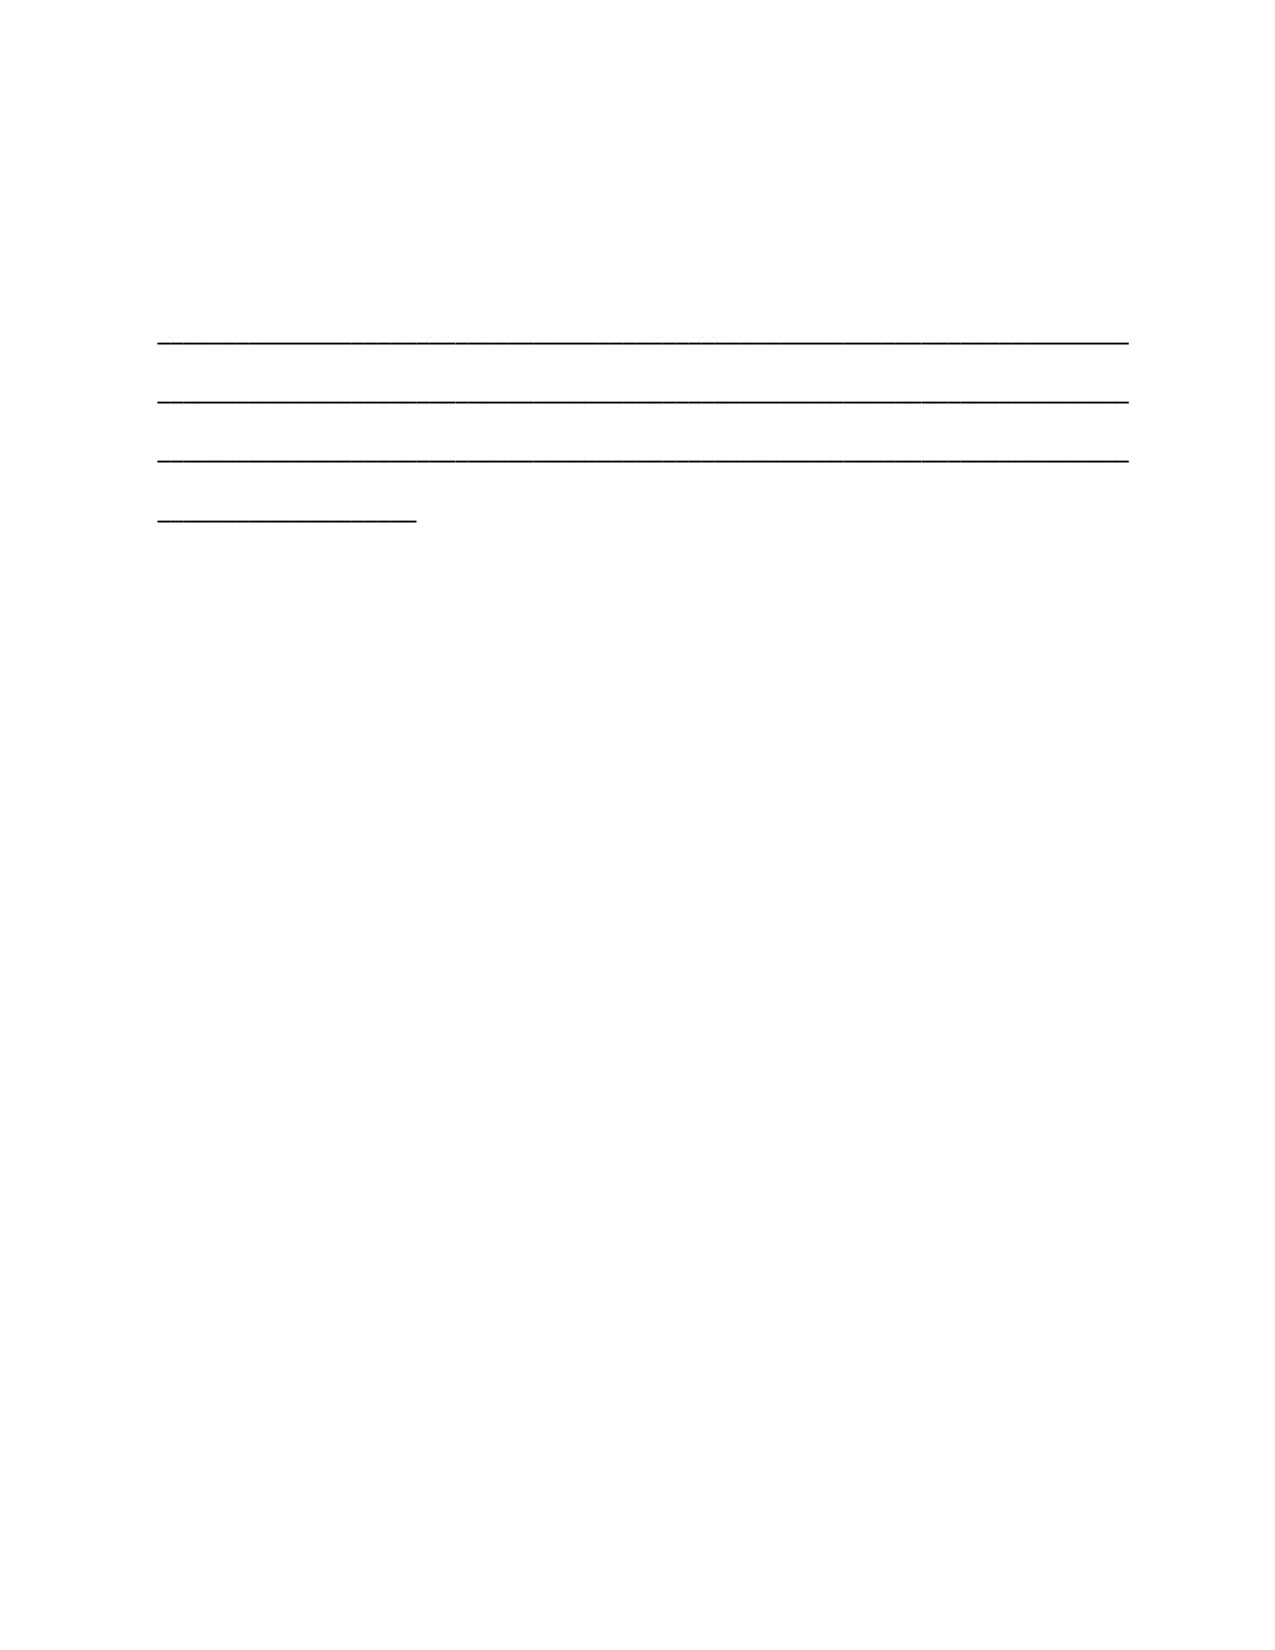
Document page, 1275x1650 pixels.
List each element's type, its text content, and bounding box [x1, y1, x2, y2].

text _____________________________________________________________________________________________________________________________________________________________________________________________________________________________________________________ [157, 309, 1140, 527]
